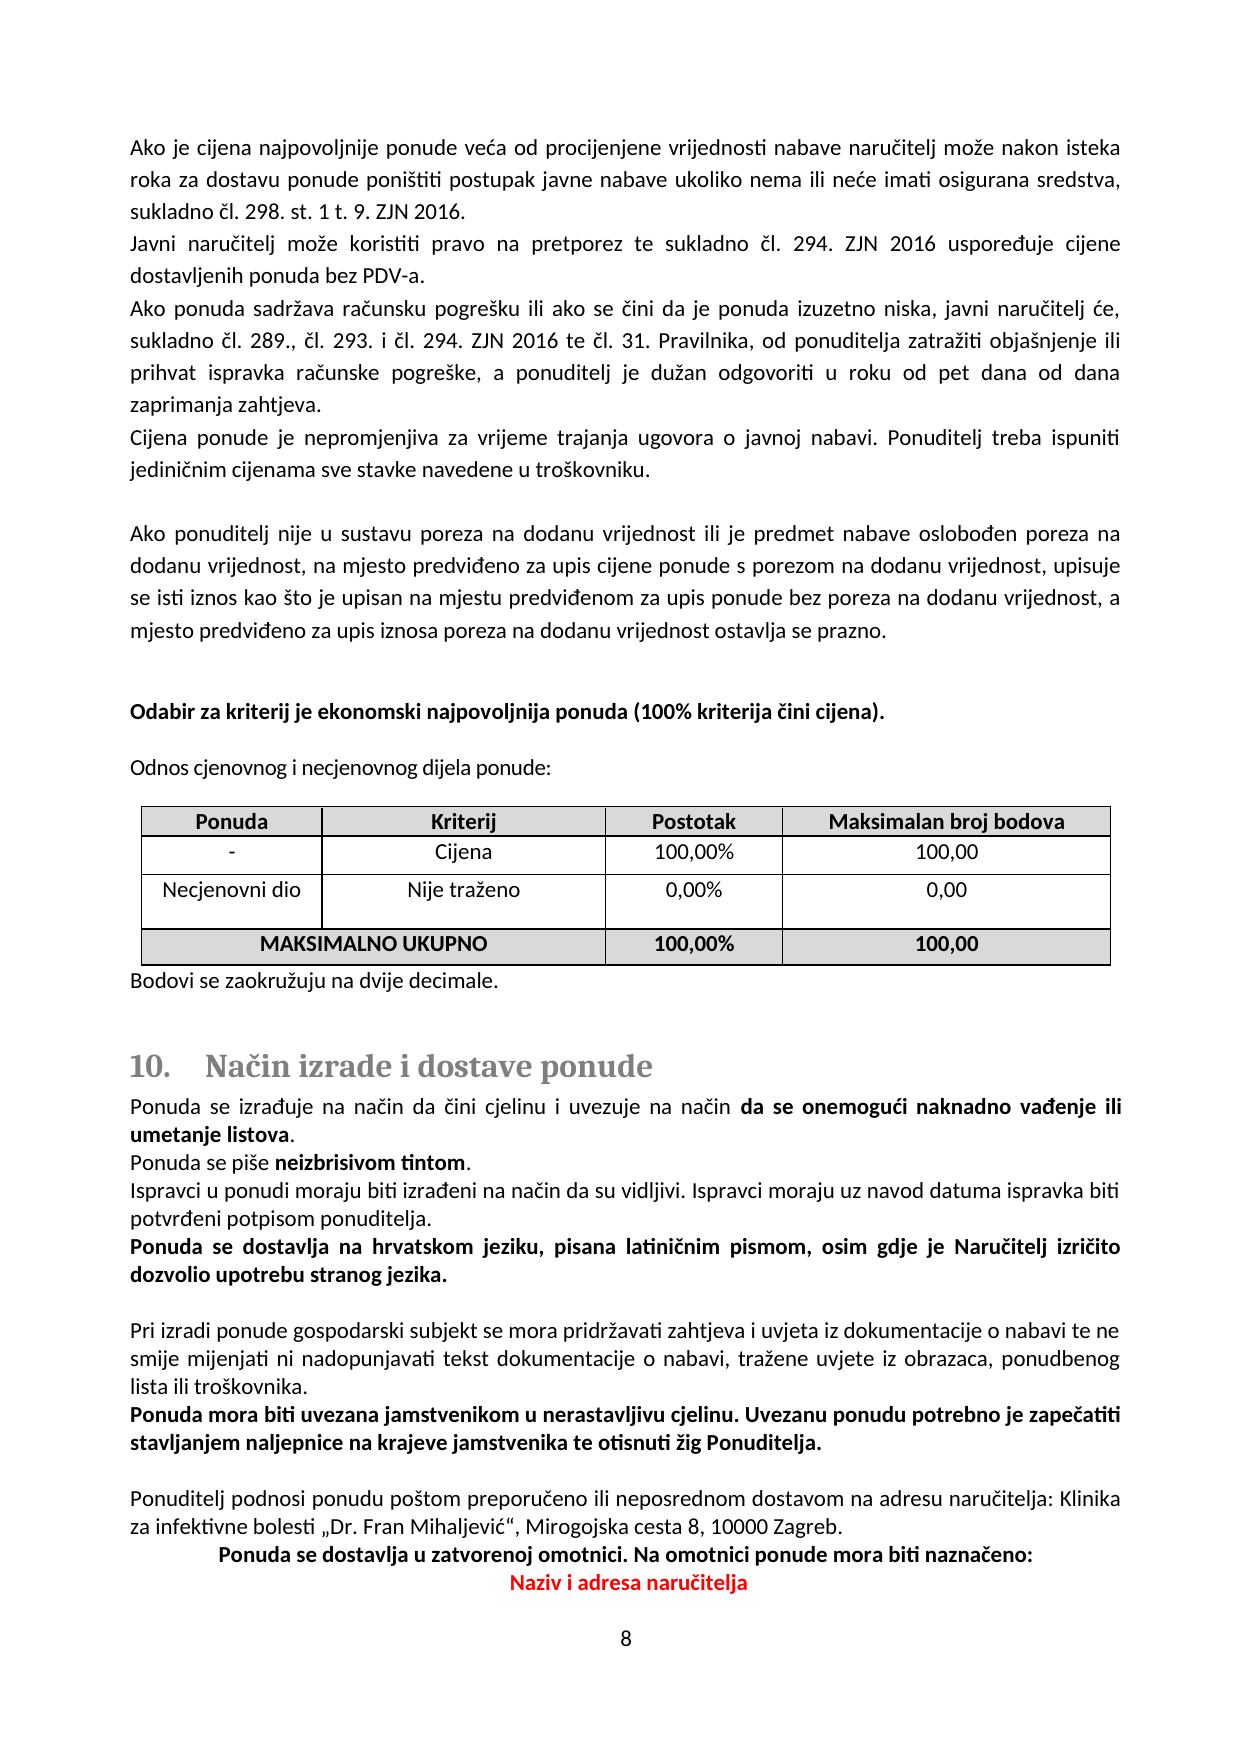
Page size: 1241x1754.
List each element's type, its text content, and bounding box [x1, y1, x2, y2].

text Ponuditelj podnosi ponudu poštom preporučeno ili neposrednom dostavom na adresu naručitelja: Klinika za infektivne bolesti „Dr. Fran Mihaljević“, Mirogojska cesta 8, 10000 Zagreb. [130, 1484, 1122, 1540]
table_header Postotak [606, 807, 782, 835]
list Cijena ponude je nepromjenjiva za vrijeme trajanja ugovora o javnoj nabavi. Ponuditelj treba ispuniti jediničnim cijenama sve stavke navedene u troškovniku. [130, 423, 1122, 483]
text Odabir za kriterij je ekonomski najpovoljnija ponuda (100% kriterija čini cijena). [130, 697, 1122, 725]
list Ako ponuditelj nije u sustavu poreza na dodanu vrijednost ili je predmet nabave oslobođen poreza na dodanu vrijednost, na mjesto predviđeno za upis cijene ponude s porezom na dodanu vrijednost, upisuje se isti iznos kao što je upisan na mjestu predviđenom za upis ponude bez poreza na dodanu vrijednost, a mjesto predviđeno za upis iznosa poreza na dodanu vrijednost ostavlja se prazno. [130, 519, 1122, 644]
table_cell 0,00 [783, 875, 1110, 928]
table_header Ponuda [142, 807, 322, 835]
list Ako je cijena najpovoljnije ponude veća od procijenjene vrijednosti nabave naručitelj može nakon isteka roka za dostavu ponude poništiti postupak javne nabave ukoliko nema ili neće imati osigurana sredstva, sukladno čl. 298. st. 1 t. 9. ZJN 2016. [130, 133, 1122, 225]
text Ponuda se dostavlja u zatvorenoj omotnici. Na omotnici ponude mora biti naznačeno: [130, 1540, 1122, 1568]
list Ako ponuda sadržava računsku pogrešku ili ako se čini da je ponuda izuzetno niska, javni naručitelj će, sukladno čl. 289., čl. 293. i čl. 294. ZJN 2016 te čl. 31. Pravilnika, od ponuditelja zatražiti objašnjenje ili prihvat ispravka računske pogreške, a ponuditelj je dužan odgovoriti u roku od pet dana od dana zaprimanja zahtjeva. [130, 294, 1122, 418]
table_cell 100,00% [606, 930, 782, 964]
table_cell Necjenovni dio [142, 875, 321, 928]
table_header Kriterij [323, 807, 605, 835]
table_cell - [142, 837, 321, 874]
table_cell 100,00 [783, 930, 1110, 964]
table_cell MAKSIMALNO UKUPNO [142, 930, 605, 964]
text Način izrade i dostave ponude [130, 1048, 1122, 1086]
text Ponuda se dostavlja na hrvatskom jeziku, pisana latiničnim pismom, osim gdje je Naručitelj izričito dozvolio upotrebu stranog jezika. [130, 1232, 1122, 1288]
text Ponuda se izrađuje na način da čini cjelinu i uvezuje na način da se onemogući naknadno vađenje ili umetanje listova. [130, 1092, 1122, 1148]
list Bodovi se zaokružuju na dvije decimale. [130, 966, 1122, 994]
table_cell Nije traženo [323, 875, 605, 928]
table_cell Cijena [323, 837, 605, 874]
text Ispravci u ponudi moraju biti izrađeni na način da su vidljivi. Ispravci moraju uz navod datuma ispravka biti potvrđeni potpisom ponuditelja. [130, 1176, 1122, 1232]
table_cell 100,00 [783, 837, 1110, 874]
table_cell 100,00% [606, 837, 782, 874]
list Javni naručitelj može koristiti pravo na pretporez te sukladno čl. 294. ZJN 2016 uspoređuje cijene dostavljenih ponuda bez PDV-a. [130, 229, 1122, 290]
text Ponuda se piše neizbrisivom tintom. [130, 1148, 1122, 1176]
text Pri izradi ponude gospodarski subjekt se mora pridržavati zahtjeva i uvjeta iz dokumentacije o nabavi te ne smije mijenjati ni nadopunjavati tekst dokumentacije o nabavi, tražene uvjete iz obrazaca, ponudbenog lista ili troškovnika. [130, 1316, 1122, 1400]
text Naziv i adresa naručitelja [130, 1568, 1122, 1596]
text Ponuda mora biti uvezana jamstvenikom u nerastavljivu cjelinu. Uvezanu ponudu potrebno je zapečatiti stavljanjem naljepnice na krajeve jamstvenika te otisnuti žig Ponuditelja. [130, 1400, 1122, 1456]
list Odnos cjenovnog i necjenovnog dijela ponude: [130, 753, 1122, 781]
table_cell 0,00% [606, 875, 782, 928]
table_header Maksimalan broj bodova [783, 807, 1110, 835]
